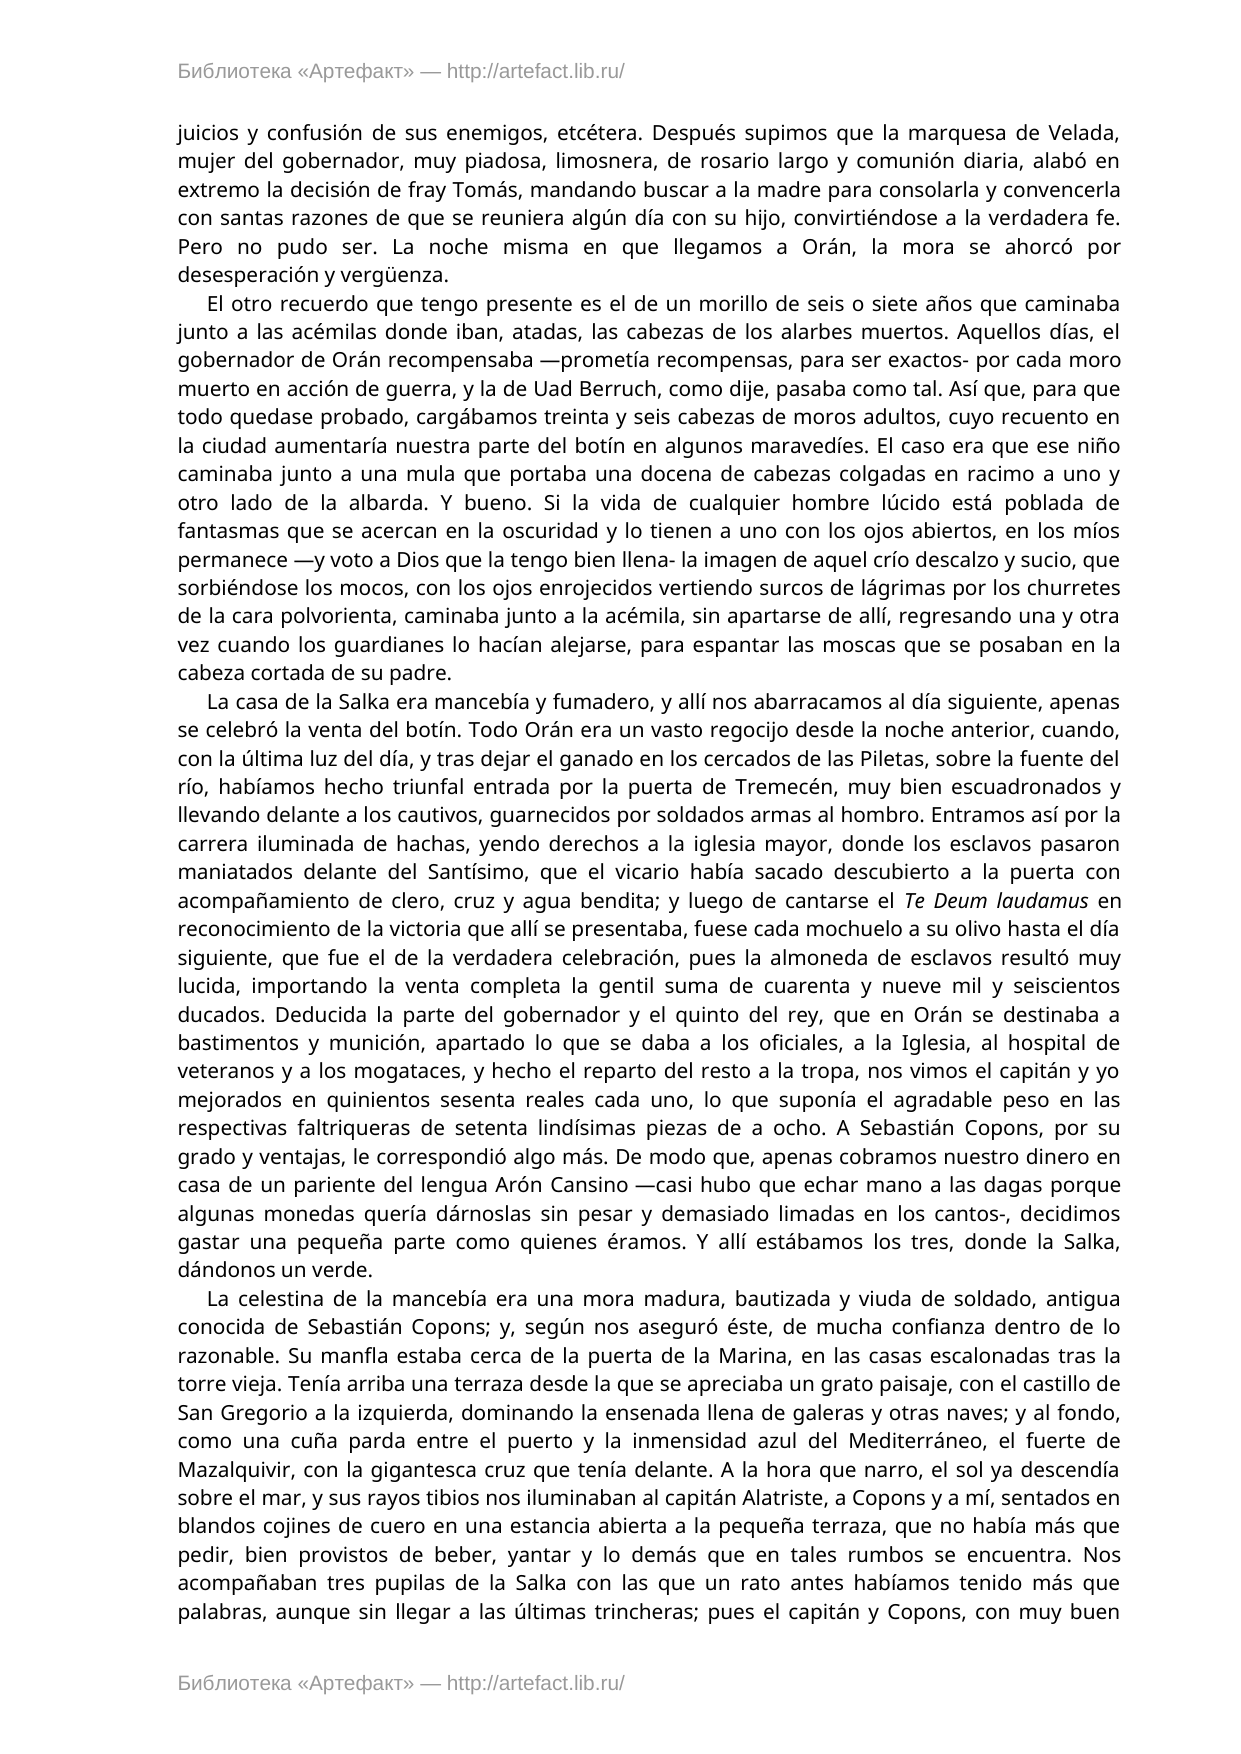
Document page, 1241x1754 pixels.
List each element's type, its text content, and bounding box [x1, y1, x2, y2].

text El otro recuerdo que tengo presente es el de un morillo de seis o siete años que caminaba junto a las acémilas donde iban, atadas, las cabezas de los alarbes muertos. Aquellos días, el gobernador de Orán recompensaba —prometía recompensas, para ser exactos- por cada moro muerto en acción de guerra, y la de Uad Berruch, como dije, pasaba como tal. Así que, para que todo quedase probado, cargábamos treinta y seis cabezas de moros adultos, cuyo recuento en la ciudad aumentaría nuestra parte del botín en algunos maravedíes. El caso era que ese niño caminaba junto a una mula que portaba una docena de cabezas colgadas en racimo a uno y otro lado de la albarda. Y bueno. Si la vida de cualquier hombre lúcido está poblada de fantasmas que se acercan en la oscuridad y lo tienen a uno con los ojos abiertos, en los míos permanece —y voto a Dios que la tengo bien llena- la imagen de aquel crío descalzo y sucio, que sorbiéndose los mocos, con los ojos enrojecidos vertiendo surcos de lágrimas por los churretes de la cara polvorienta, caminaba junto a la acémila, sin apartarse de allí, regresando una y otra vez cuando los guardianes lo hacían alejarse, para espantar las moscas que se posaban en la cabeza cortada de su padre. [177, 289, 1122, 687]
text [177, 1284, 1122, 1625]
text La casa de la Salka era mancebía y fumadero, y allí nos abarracamos al día siguiente, apenas se celebró la venta del botín. Todo Orán era un vasto regocijo desde la noche anterior, cuando, con la última luz del día, y tras dejar el ganado en los cercados de las Piletas, sobre la fuente del río, habíamos hecho triunfal entrada por la puerta de Tremecén, muy bien escuadronados y llevando delante a los cautivos, guarnecidos por soldados armas al hombro. Entramos así por la carrera iluminada de hachas, yendo derechos a la iglesia mayor, donde los esclavos pasaron maniatados delante del Santísimo, que el vicario había sacado descubierto a la puerta con acompañamiento de clero, cruz y agua bendita; y luego de cantarse el Te Deum laudamus en reconocimiento de la victoria que allí se presentaba, fuese cada mochuelo a su olivo hasta el día siguiente, que fue el de la verdadera celebración, pues la almoneda de esclavos resultó muy lucida, importando la venta completa la gentil suma de cuarenta y nueve mil y seiscientos ducados. Deducida la parte del gobernador y el quinto del rey, que en Orán se destinaba a bastimentos y munición, apartado lo que se daba a los oficiales, a la Iglesia, al hospital de veteranos y a los mogataces, y hecho el reparto del resto a la tropa, nos vimos el capitán y yo mejorados en quinientos sesenta reales cada uno, lo que suponía el agradable peso en las respectivas faltriqueras de setenta lindísimas piezas de a ocho. A Sebastián Copons, por su grado y ventajas, le correspondió algo más. De modo que, apenas cobramos nuestro dinero en casa de un pariente del lengua Arón Cansino —casi hubo que echar mano a las dagas porque algunas monedas quería dárnoslas sin pesar y demasiado limadas en los cantos-, decidimos gastar una pequeña parte como quienes éramos. Y allí estábamos los tres, donde la Salka, dándonos un verde. [177, 687, 1122, 1284]
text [177, 118, 1122, 289]
